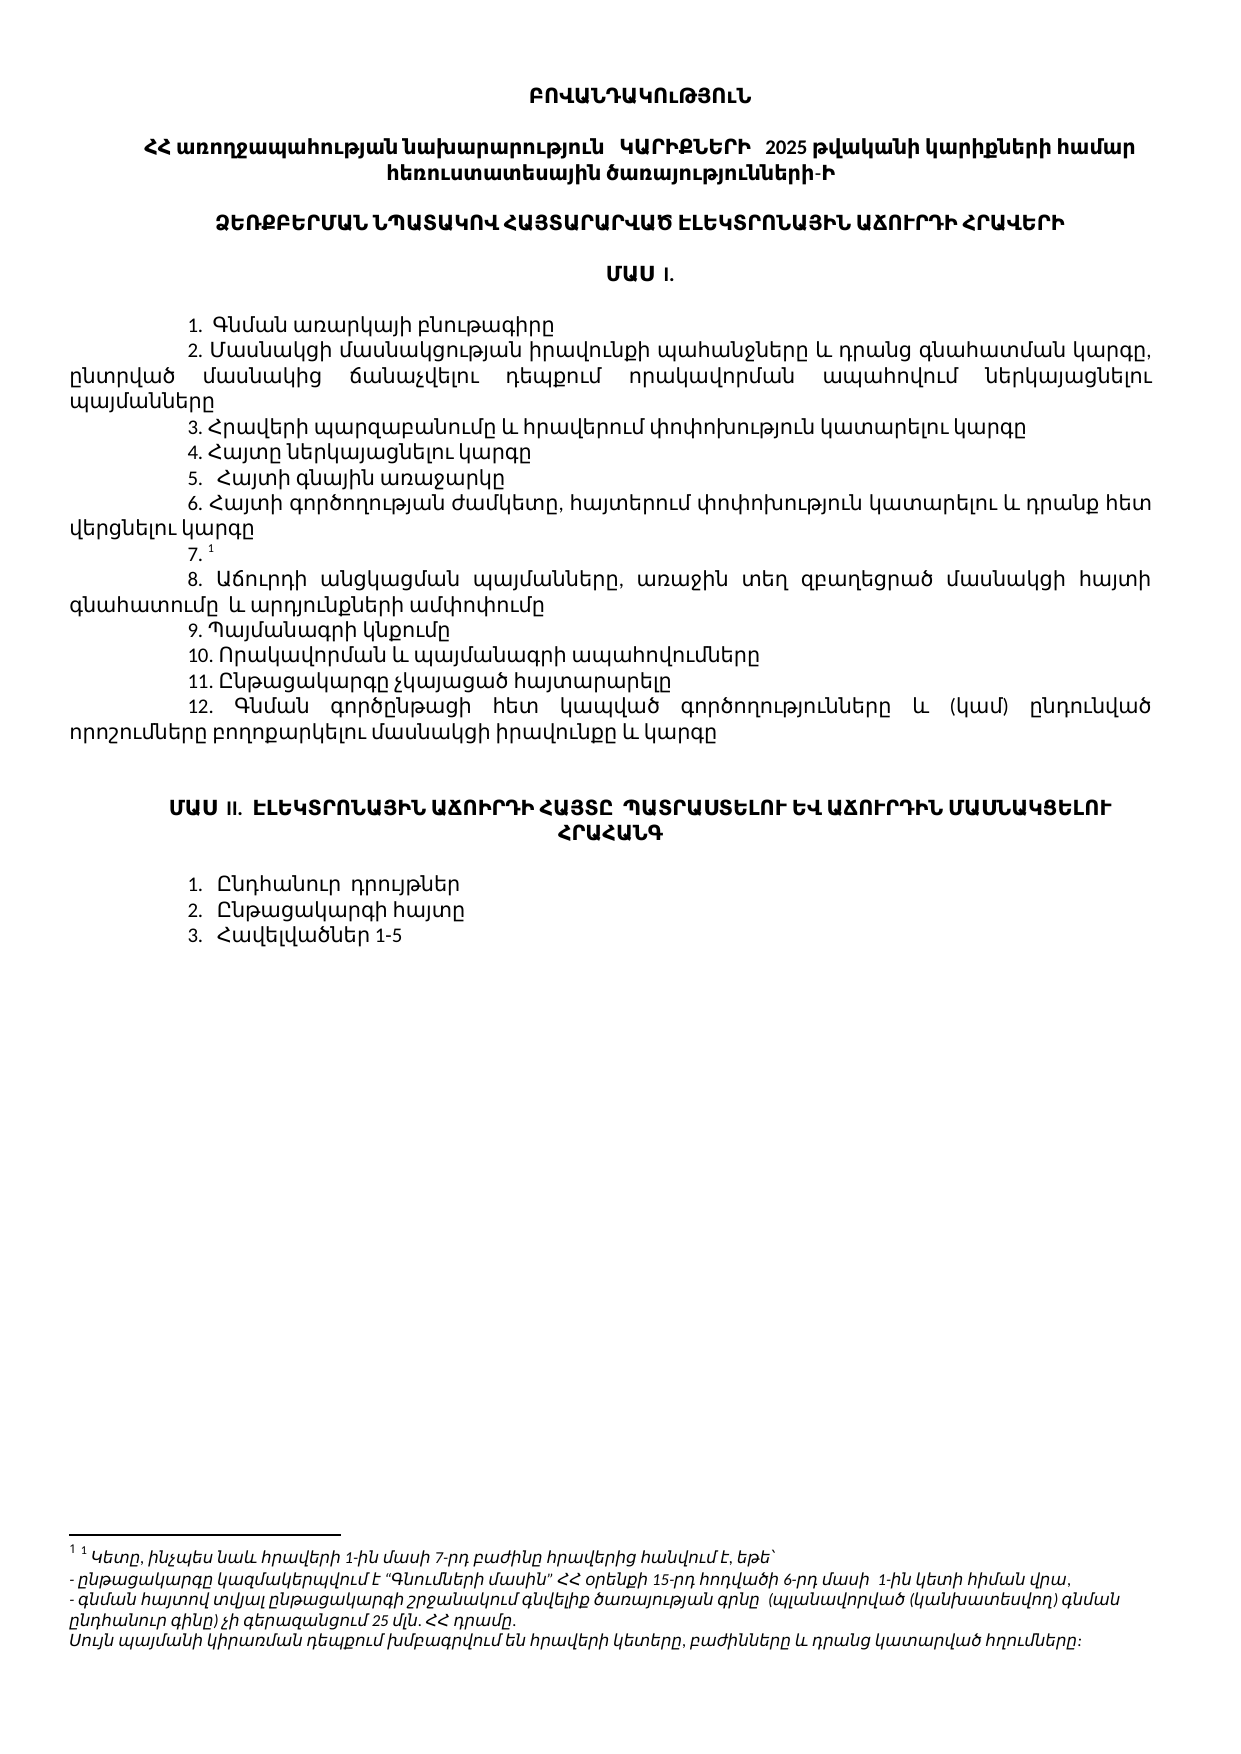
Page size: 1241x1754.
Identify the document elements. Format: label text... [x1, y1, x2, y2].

text 8. Աճուրդի անցկացման պայմանները, առաջին տեղ զբաղեցրած մասնակցի հայտի գնահատումը և արդյունքների ամփոփումը [69, 566, 1152, 617]
text ՄԱՍ I. [69, 261, 1152, 287]
text 3. Հրավերի պարզաբանումը և հրավերում փոփոխություն կատարելու կարգը [69, 414, 1152, 439]
text 6. Հայտի գործողության ժամկետը, հայտերում փոփոխություն կատարելու և դրանք հետ վերցնելու կարգը [69, 490, 1152, 541]
text 5. Հայտի գնային առաջարկը [69, 465, 1152, 490]
text ՀՀ առողջապահության նախարարություն ԿԱՐԻՔՆԵՐԻ 2025 թվականի կարիքների համար հեռուստատեսային ծառայությունների-Ի [69, 134, 1152, 185]
text 7. [69, 541, 1152, 566]
text 3. Հավելվածներ 1-5 [69, 922, 1152, 948]
text 1. Գնման առարկայի բնութագիրը [69, 312, 1152, 338]
text 11. Ընթացակարգը չկայացած հայտարարելը [69, 668, 1152, 693]
text ՄԱՍ II. ԷԼԵԿՏՐՈՆԱՅԻՆ ԱՃՈԻՐԴԻ ՀԱՅՏԸ ՊԱՏՐԱՍՏԵԼՈՒ ԵՎ ԱՃՈՒՐԴԻՆ ՄԱՍՆԱԿՑԵԼՈՒ ՀՐԱՀԱՆԳ [69, 795, 1152, 846]
text 10. Որակավորման և պայմանագրի ապահովումները [69, 643, 1152, 668]
text 4. Հայտը ներկայացնելու կարգը [69, 439, 1152, 465]
text 2. Ընթացակարգի հայտը [69, 897, 1152, 922]
text 2. Մասնակցի մասնակցության իրավունքի պահանջները և դրանց գնահատման կարգը, ընտրված մասնակից ճանաչվելու դեպքում որակավորման ապահովում ներկայացնելու պայմանները [69, 338, 1152, 414]
text 12. Գնման գործընթացի հետ կապված գործողությունները և (կամ) ընդունված որոշումները բողոքարկելու մասնակցի իրավունքը և կարգը [69, 693, 1152, 744]
text 9. Պայմանագրի կնքումը [69, 617, 1152, 643]
text ՁԵՌՔԲԵՐՄԱՆ ՆՊԱՏԱԿՈՎ ՀԱՅՏԱՐԱՐՎԱԾ ԷԼԵԿՏՐՈՆԱՅԻՆ ԱՃՈՒՐԴԻ ՀՐԱՎԵՐԻ [69, 211, 1152, 236]
text 1. Ընդհանուր դրույթներ [69, 871, 1152, 897]
text ԲՈՎԱՆԴԱԿՈւԹՅՈւՆ [69, 83, 1152, 109]
